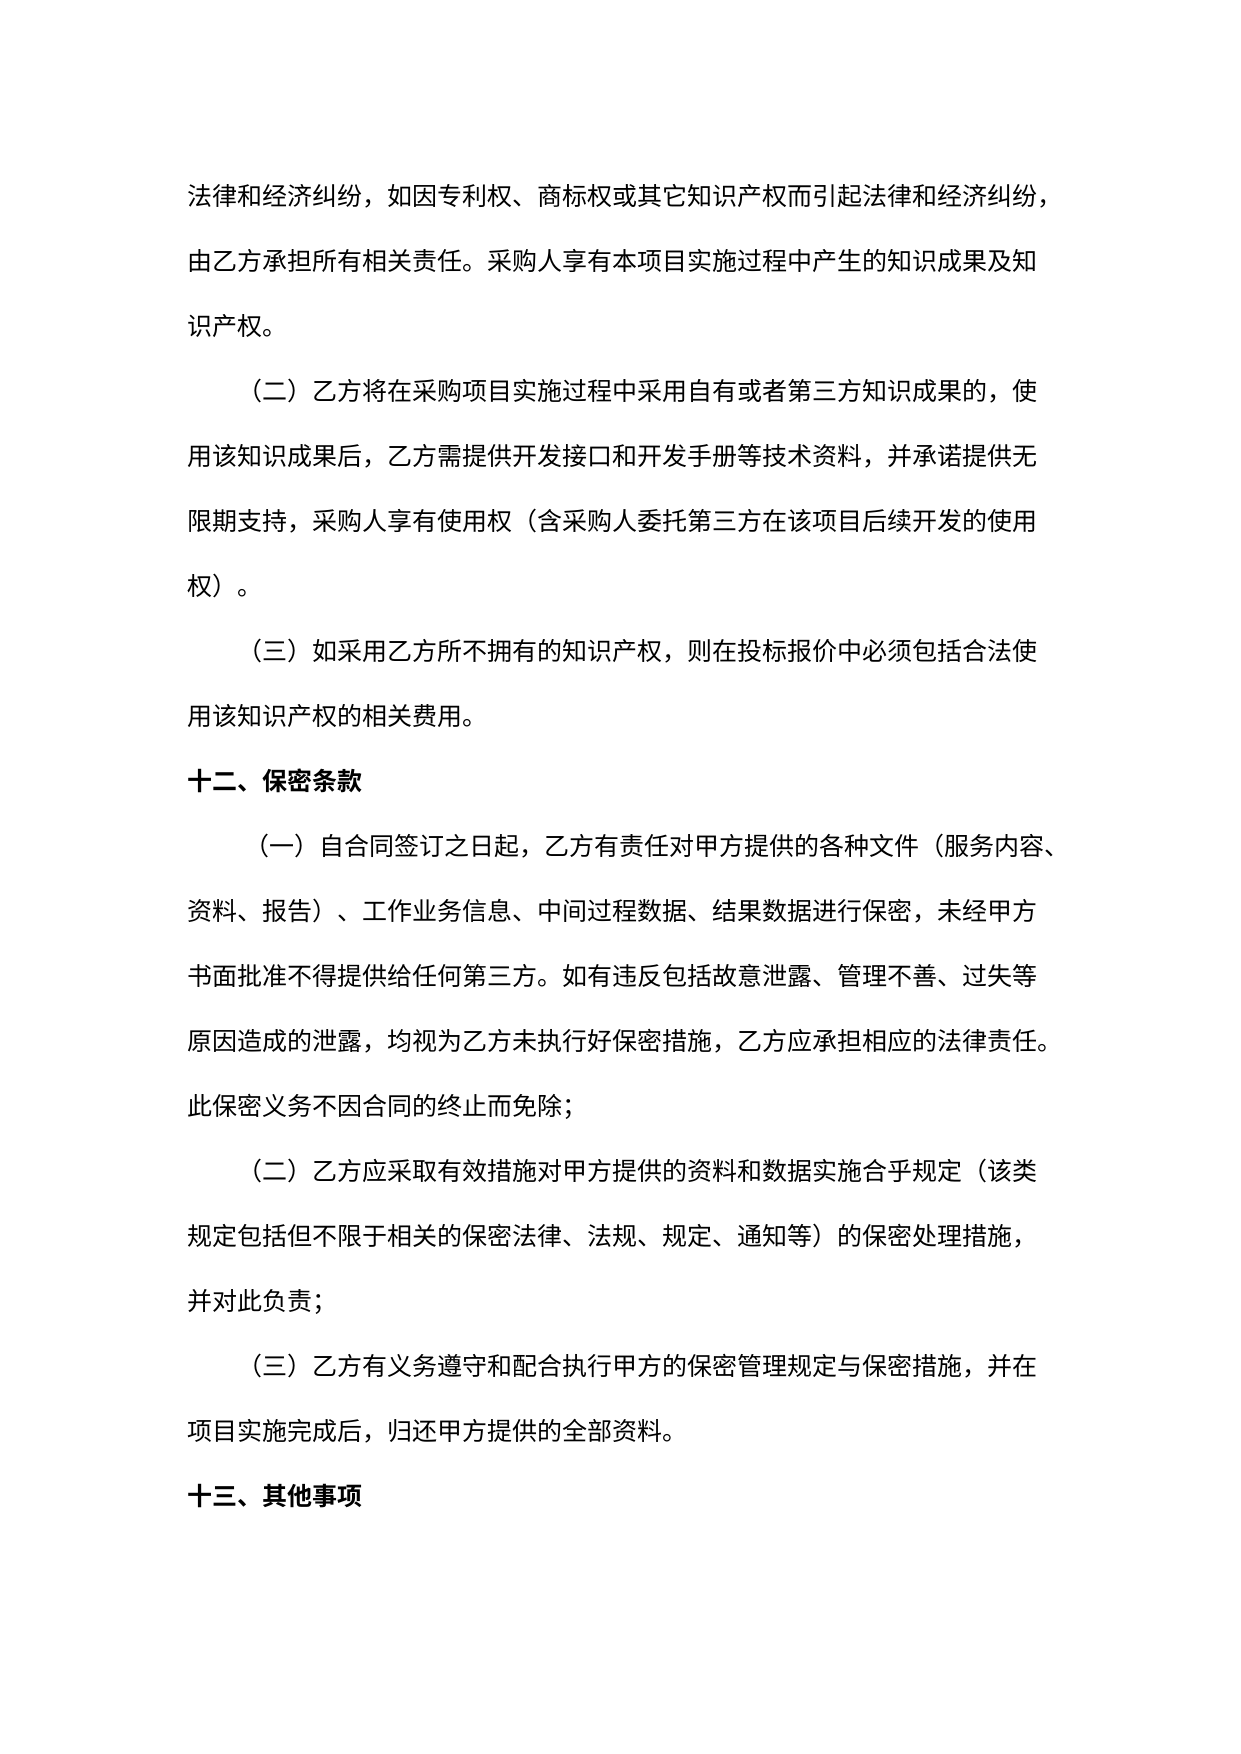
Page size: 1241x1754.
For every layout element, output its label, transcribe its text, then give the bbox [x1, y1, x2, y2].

text 十三、其他事项 [187, 1462, 1053, 1527]
text （二）乙方应采取有效措施对甲方提供的资料和数据实施合乎规定（该类规定包括但不限于相关的保密法律、法规、规定、通知等）的保密处理措施，并对此负责； [187, 1137, 1053, 1332]
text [187, 162, 1053, 357]
text 十二、保密条款 [187, 747, 1053, 812]
text （一）自合同签订之日起，乙方有责任对甲方提供的各种文件（服务内容、资料、报告）、工作业务信息、中间过程数据、结果数据进行保密，未经甲方书面批准不得提供给任何第三方。如有违反包括故意泄露、管理不善、过失等原因造成的泄露，均视为乙方未执行好保密措施，乙方应承担相应的法律责任。此保密义务不因合同的终止而免除； [187, 812, 1053, 1137]
text （三）乙方有义务遵守和配合执行甲方的保密管理规定与保密措施，并在项目实施完成后，归还甲方提供的全部资料。 [187, 1332, 1053, 1462]
text （三）如采用乙方所不拥有的知识产权，则在投标报价中必须包括合法使用该知识产权的相关费用。 [187, 617, 1053, 747]
text （二）乙方将在采购项目实施过程中采用自有或者第三方知识成果的，使用该知识成果后，乙方需提供开发接口和开发手册等技术资料，并承诺提供无限期支持，采购人享有使用权（含采购人委托第三方在该项目后续开发的使用权）。 [187, 357, 1053, 617]
